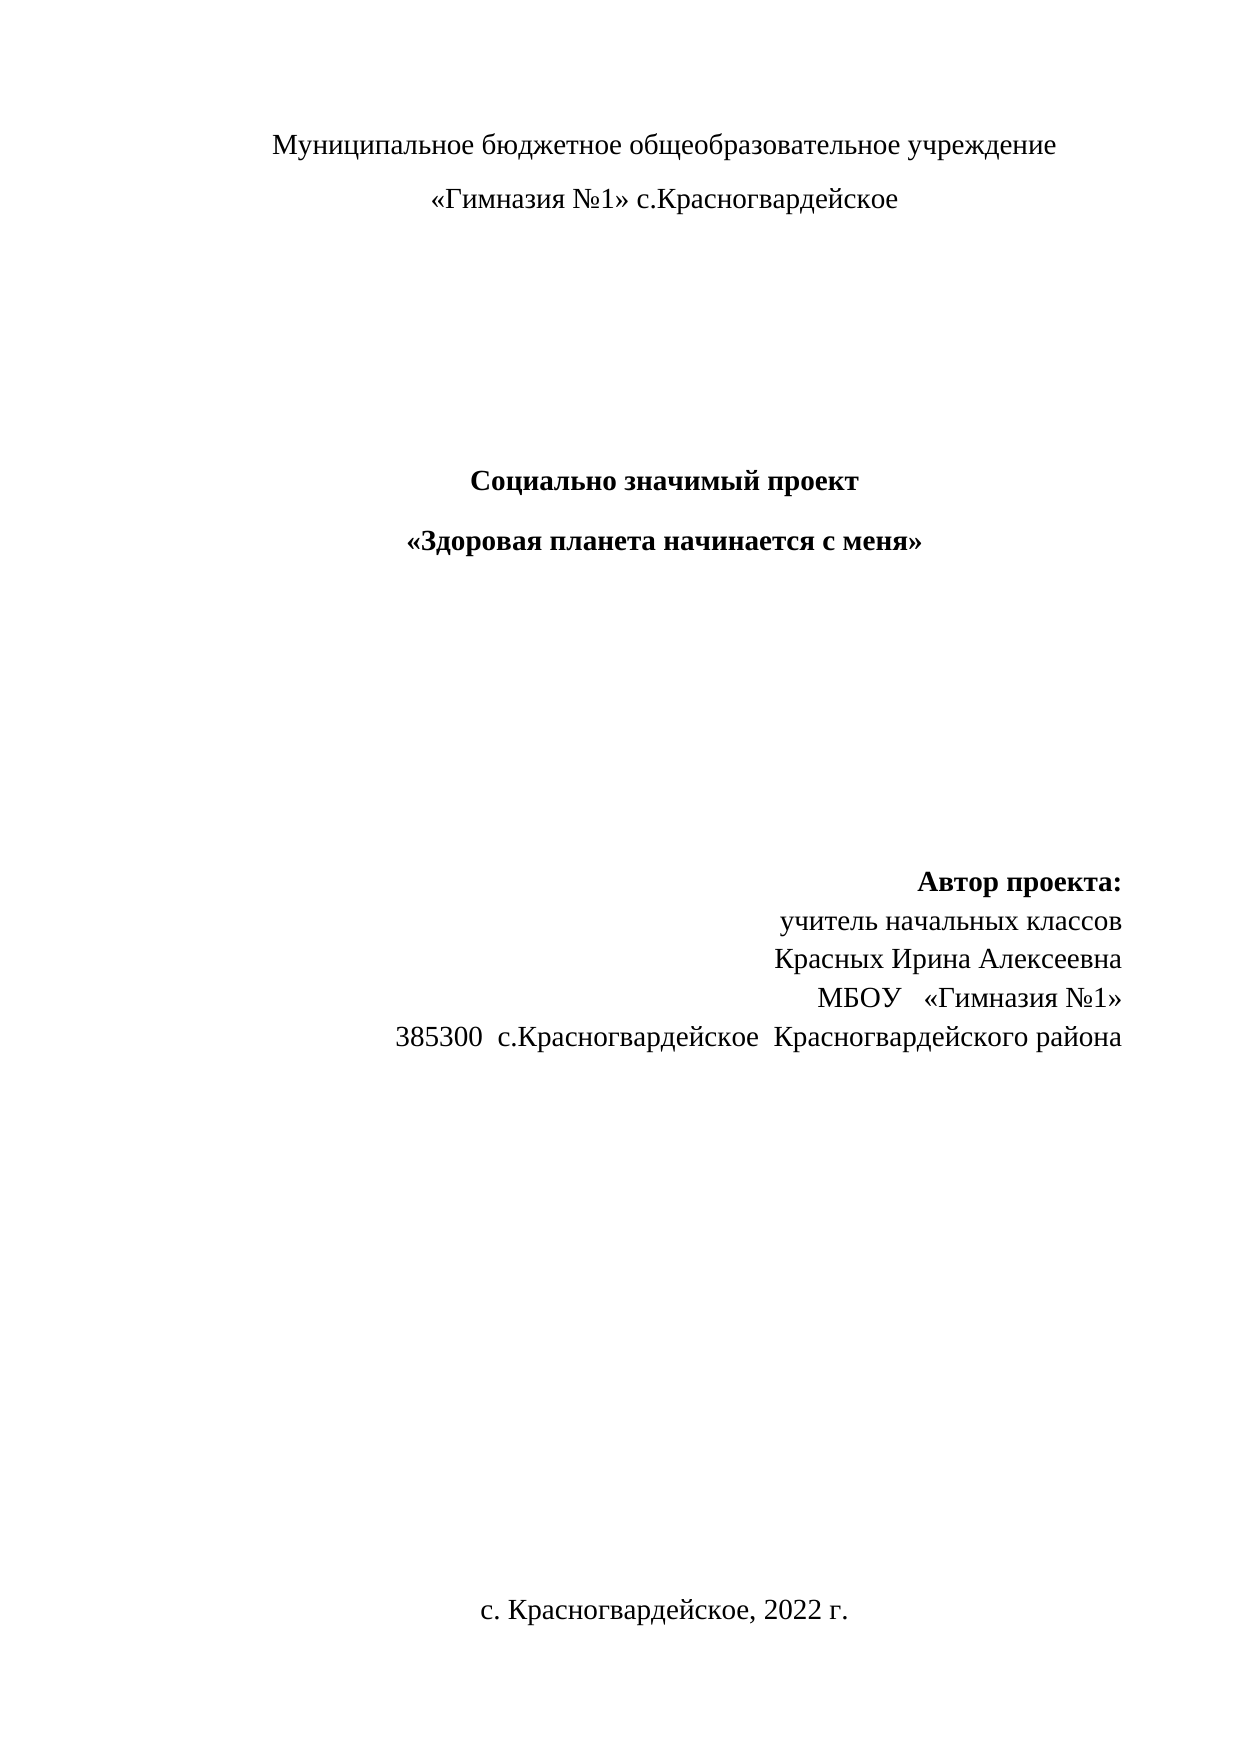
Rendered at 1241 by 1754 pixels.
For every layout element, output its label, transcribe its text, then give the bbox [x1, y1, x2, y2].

text с. Красногвардейское, 2022 г. [177, 1592, 1152, 1626]
text Социально значимый проект [177, 463, 1152, 497]
text Автор проекта: [177, 864, 1122, 898]
text «Здоровая планета начинается с меня» [177, 523, 1152, 556]
text Муниципальное бюджетное общеобразовательное учреждение [177, 127, 1152, 160]
text учитель начальных классов [177, 903, 1122, 937]
text МБОУ «Гимназия №1» [177, 980, 1122, 1014]
text Красных Ирина Алексеевна [177, 942, 1122, 975]
text 385300 с.Красногвардейское Красногвардейского района [177, 1019, 1122, 1052]
text «Гимназия №1» с.Красногвардейское [177, 181, 1152, 215]
